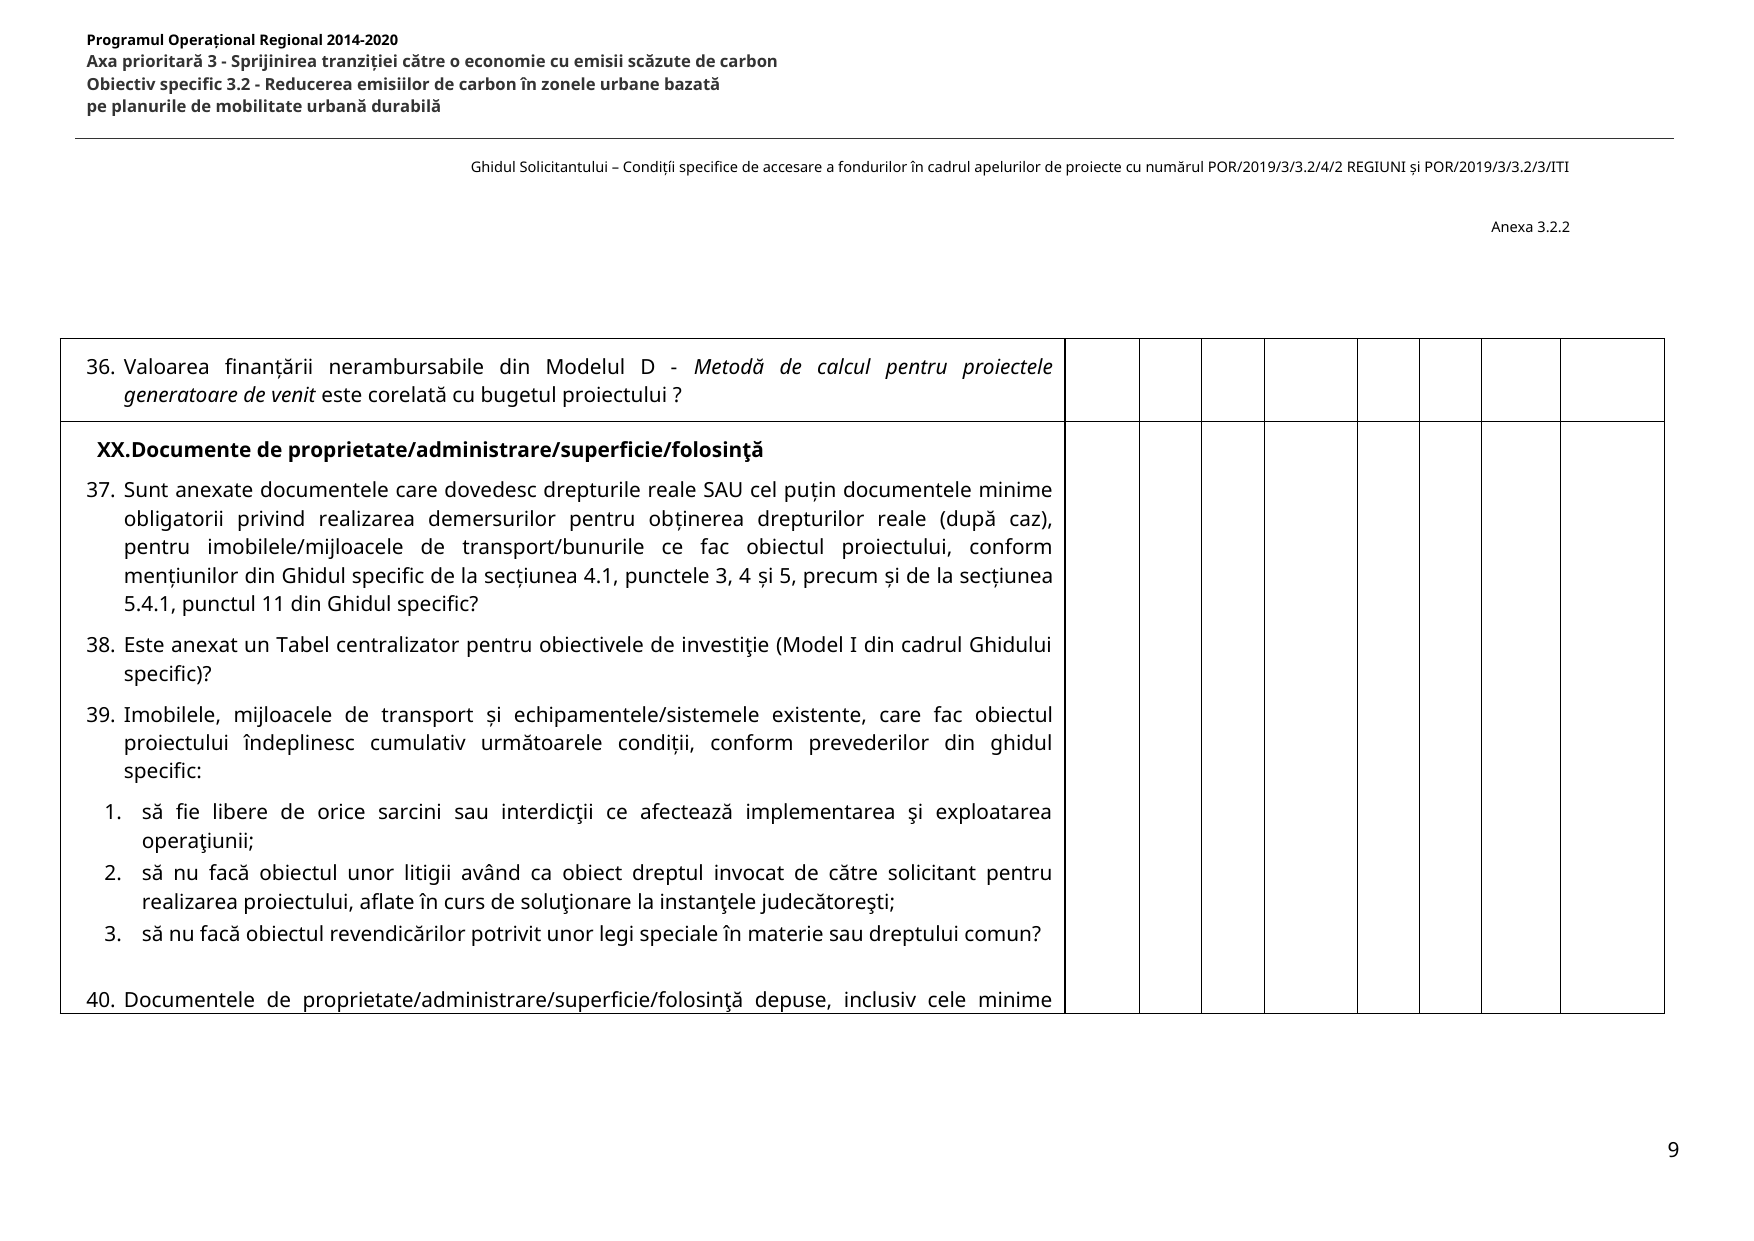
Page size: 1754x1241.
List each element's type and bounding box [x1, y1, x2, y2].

table_cell [1482, 422, 1560, 1013]
table_cell [1561, 422, 1664, 1013]
table_cell [61, 422, 1064, 1013]
table_cell [1482, 339, 1560, 421]
table_cell [1265, 339, 1357, 421]
table_cell [1561, 339, 1664, 421]
table_cell [1202, 339, 1264, 421]
table_cell [1140, 422, 1201, 1013]
table_cell [1358, 422, 1419, 1013]
table_cell [1066, 422, 1139, 1013]
table_cell [1358, 339, 1419, 421]
table_cell [1202, 422, 1264, 1013]
table_cell [1066, 339, 1139, 421]
table_cell [1140, 339, 1201, 421]
table_cell [1265, 422, 1357, 1013]
table_cell [1420, 422, 1481, 1013]
table_cell [1420, 339, 1481, 421]
table_cell [61, 339, 1064, 421]
